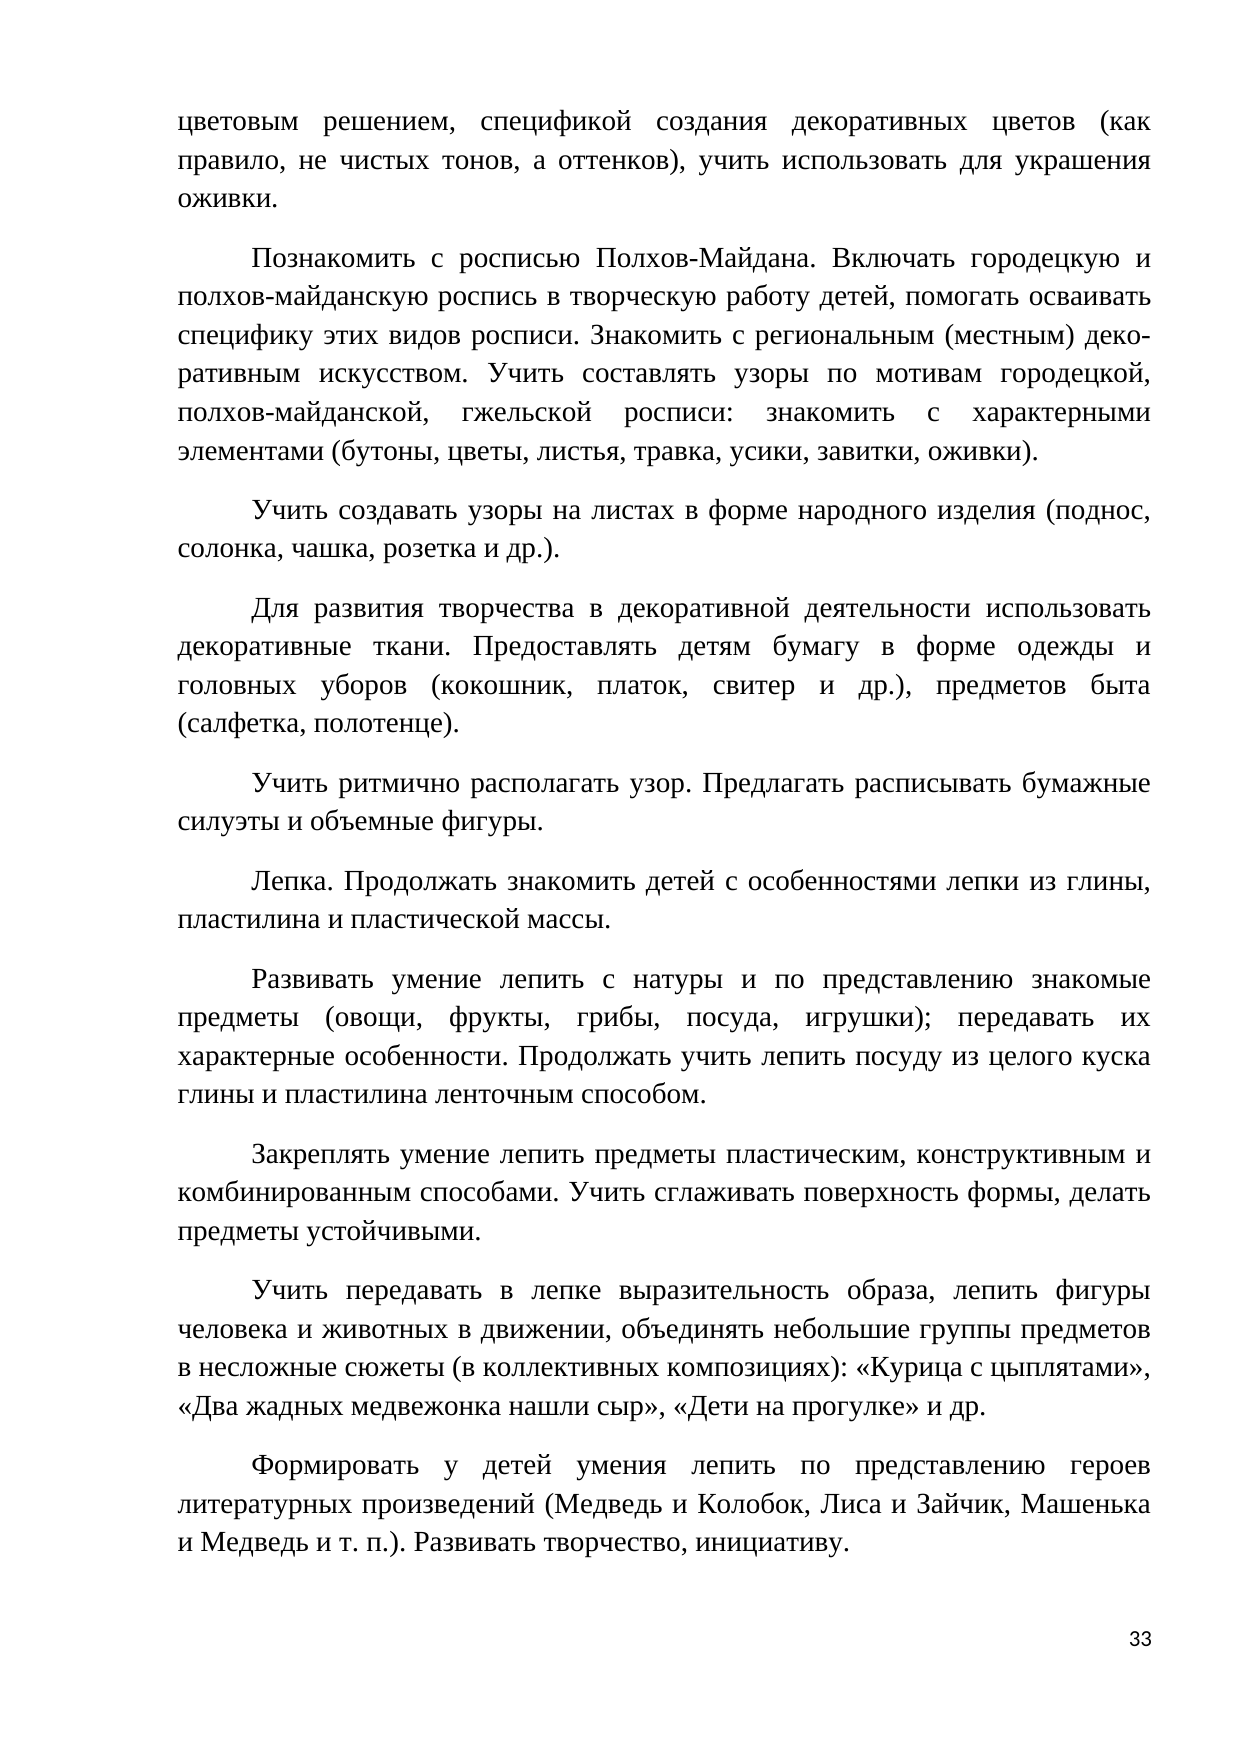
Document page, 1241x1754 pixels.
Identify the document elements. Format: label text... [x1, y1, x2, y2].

text Лепка. Продолжать знакомить детей с особенностями лепки из глины, пластилина и пластической массы. [177, 863, 1152, 935]
text Для развития творчества в декоративной деятельности использовать декоративные ткани. Предоставлять детям бумагу в форме одежды и головных уборов (кокошник, платок, свитер и др.), предметов быта (салфетка, полотенце). [177, 590, 1152, 739]
text Учить ритмично располагать узор. Предлагать расписывать бумажные силуэты и объемные фигуры. [177, 765, 1152, 837]
text Учить создавать узоры на листах в форме народного изделия (поднос, солонка, чашка, розетка и др.). [177, 492, 1152, 564]
text Развивать умение лепить с натуры и по представлению знакомые предметы (овощи, фрукты, грибы, посуда, игрушки); передавать их характерные особенности. Продолжать учить лепить посуду из целого куска глины и пластилина ленточным способом. [177, 961, 1152, 1110]
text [177, 103, 1152, 214]
text Познакомить с росписью Полхов-Майдана. Включать городецкую и полхов-майданскую роспись в творческую работу детей, помогать осваивать специфику этих видов росписи. Знакомить с региональным (местным) деко-ративным искусством. Учить составлять узоры по мотивам городецкой, полхов-майданской, гжельской росписи: знакомить с характерными элементами (бутоны, цветы, листья, травка, усики, завитки, оживки). [177, 240, 1152, 466]
text Закреплять умение лепить предметы пластическим, конструктивным и комбинированным способами. Учить сглаживать поверхность формы, делать предметы устойчивыми. [177, 1136, 1152, 1246]
text Формировать у детей умения лепить по представлению героев литературных произведений (Медведь и Колобок, Лиса и Зайчик, Машенька и Медведь и т. п.). Развивать творчество, инициативу. [177, 1447, 1152, 1558]
text Учить передавать в лепке выразительность образа, лепить фигуры человека и животных в движении, объединять небольшие группы предметов в несложные сюжеты (в коллективных композициях): «Курица с цыплятами», «Два жадных медвежонка нашли сыр», «Дети на прогулке» и др. [177, 1272, 1152, 1421]
